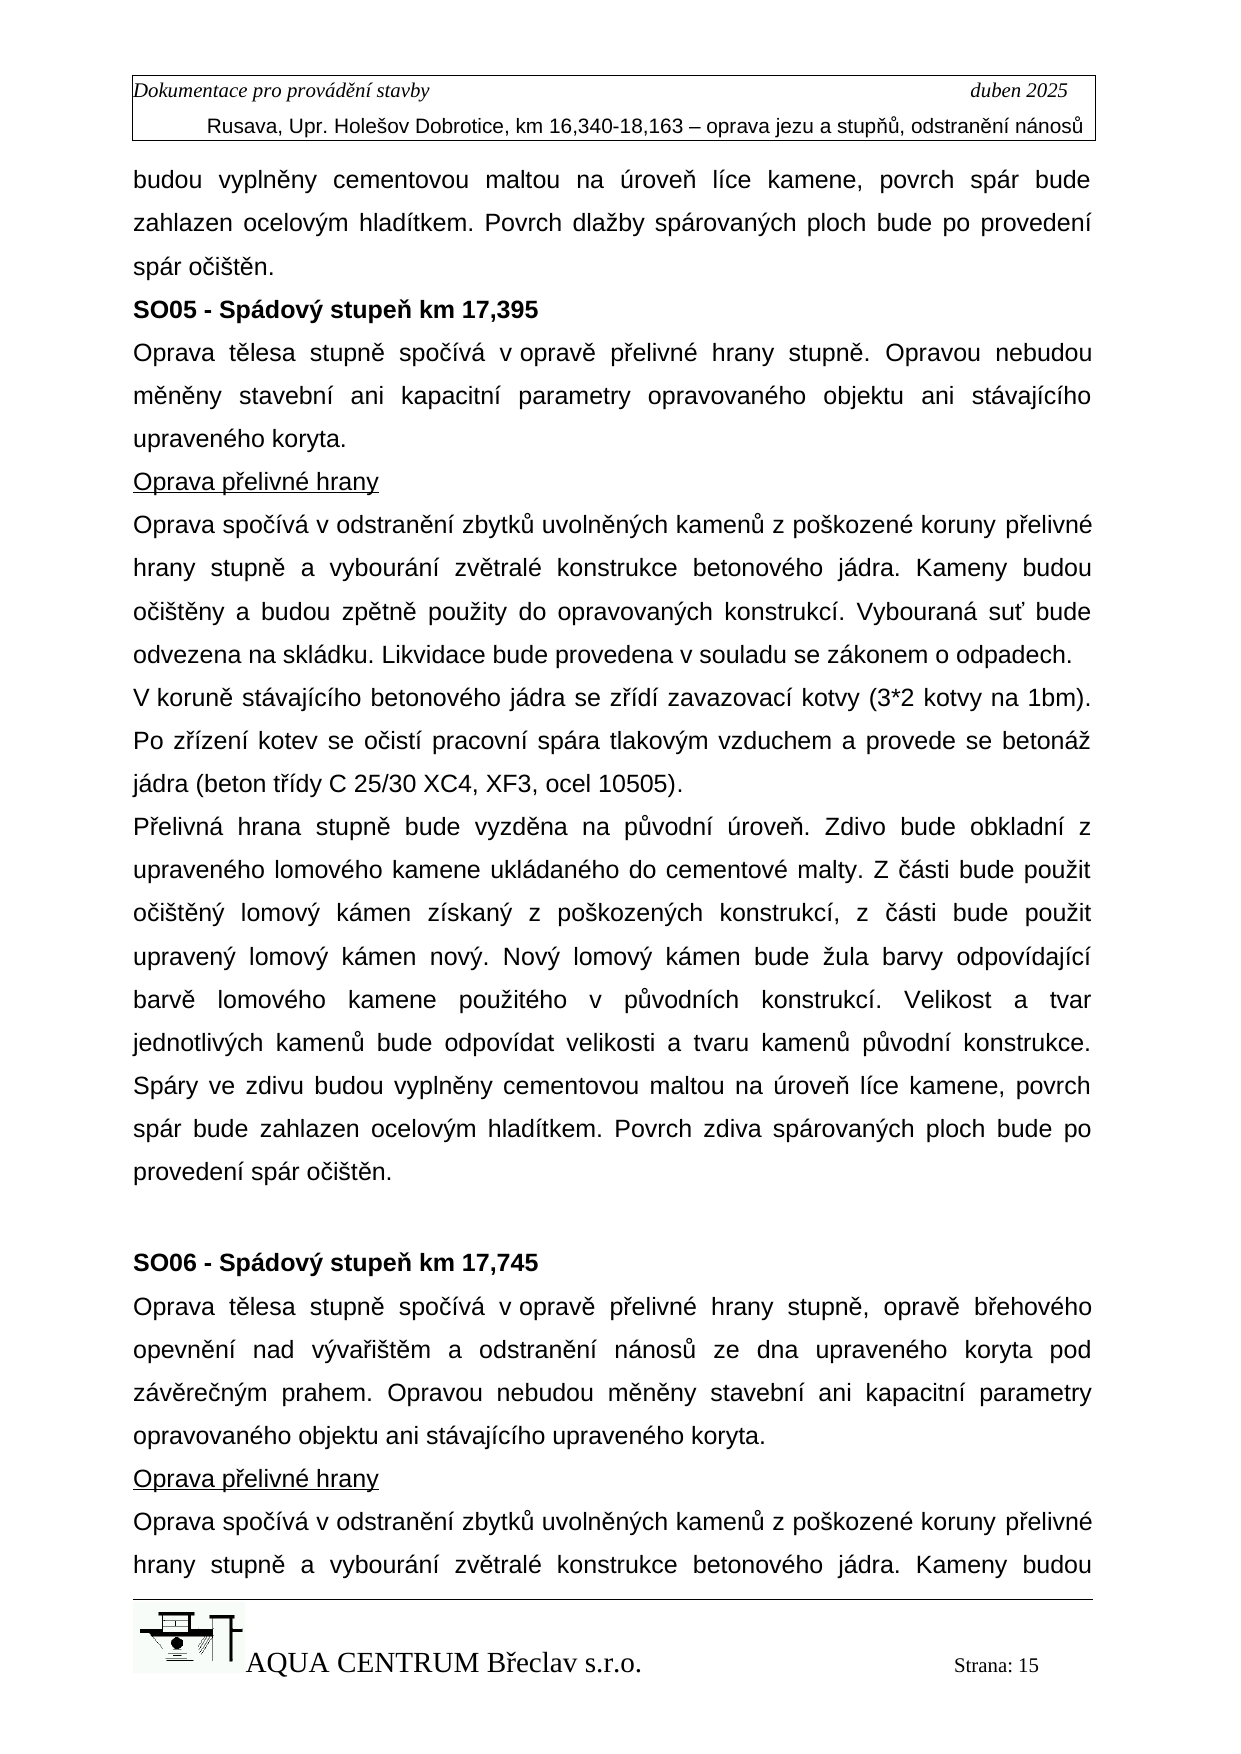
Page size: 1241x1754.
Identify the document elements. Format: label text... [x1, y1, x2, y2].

subtitle Oprava tělesa stupně spočívá v opravě přelivné hrany stupně, opravě břehového opevnění nad vývařištěm a odstranění nánosů ze dna upraveného koryta pod závěrečným prahem. Opravou nebudou měněny stavební ani kapacitní parametry opravovaného objektu ani stávajícího upraveného koryta. [133, 1292, 1093, 1450]
text Oprava přelivné hrany [133, 1464, 1093, 1493]
subtitle SO06 - Spádový stupeň km 17,745 [133, 1248, 1093, 1277]
text V koruně stávajícího betonového jádra se zřídí zavazovací kotvy (3*2 kotvy na 1bm). Po zřízení kotev se očistí pracovní spára tlakovým vzduchem a provede se betonáž jádra (beton třídy C 25/30 XC4, XF3, ocel 10505). [133, 683, 1093, 798]
subtitle Oprava tělesa stupně spočívá v opravě přelivné hrany stupně. Opravou nebudou měněny stavební ani kapacitní parametry opravovaného objektu ani stávajícího upraveného koryta. [133, 338, 1093, 453]
subtitle SO05 - Spádový stupeň km 17,395 [133, 295, 1093, 323]
text Oprava přelivné hrany [133, 467, 1093, 496]
text Přelivná hrana stupně bude vyzděna na původní úroveň. Zdivo bude obkladní z upraveného lomového kamene ukládaného do cementové malty. Z části bude použit očištěný lomový kámen získaný z poškozených konstrukcí, z části bude použit upravený lomový kámen nový. Nový lomový kámen bude žula barvy odpovídající barvě lomového kamene použitého v původních konstrukcí. Velikost a tvar jednotlivých kamenů bude odpovídat velikosti a tvaru kamenů původní konstrukce. Spáry ve zdivu budou vyplněny cementovou maltou na úroveň líce kamene, povrch spár bude zahlazen ocelovým hladítkem. Povrch zdiva spárovaných ploch bude po provedení spár očištěn. [133, 812, 1093, 1186]
picture [132, 1602, 246, 1673]
